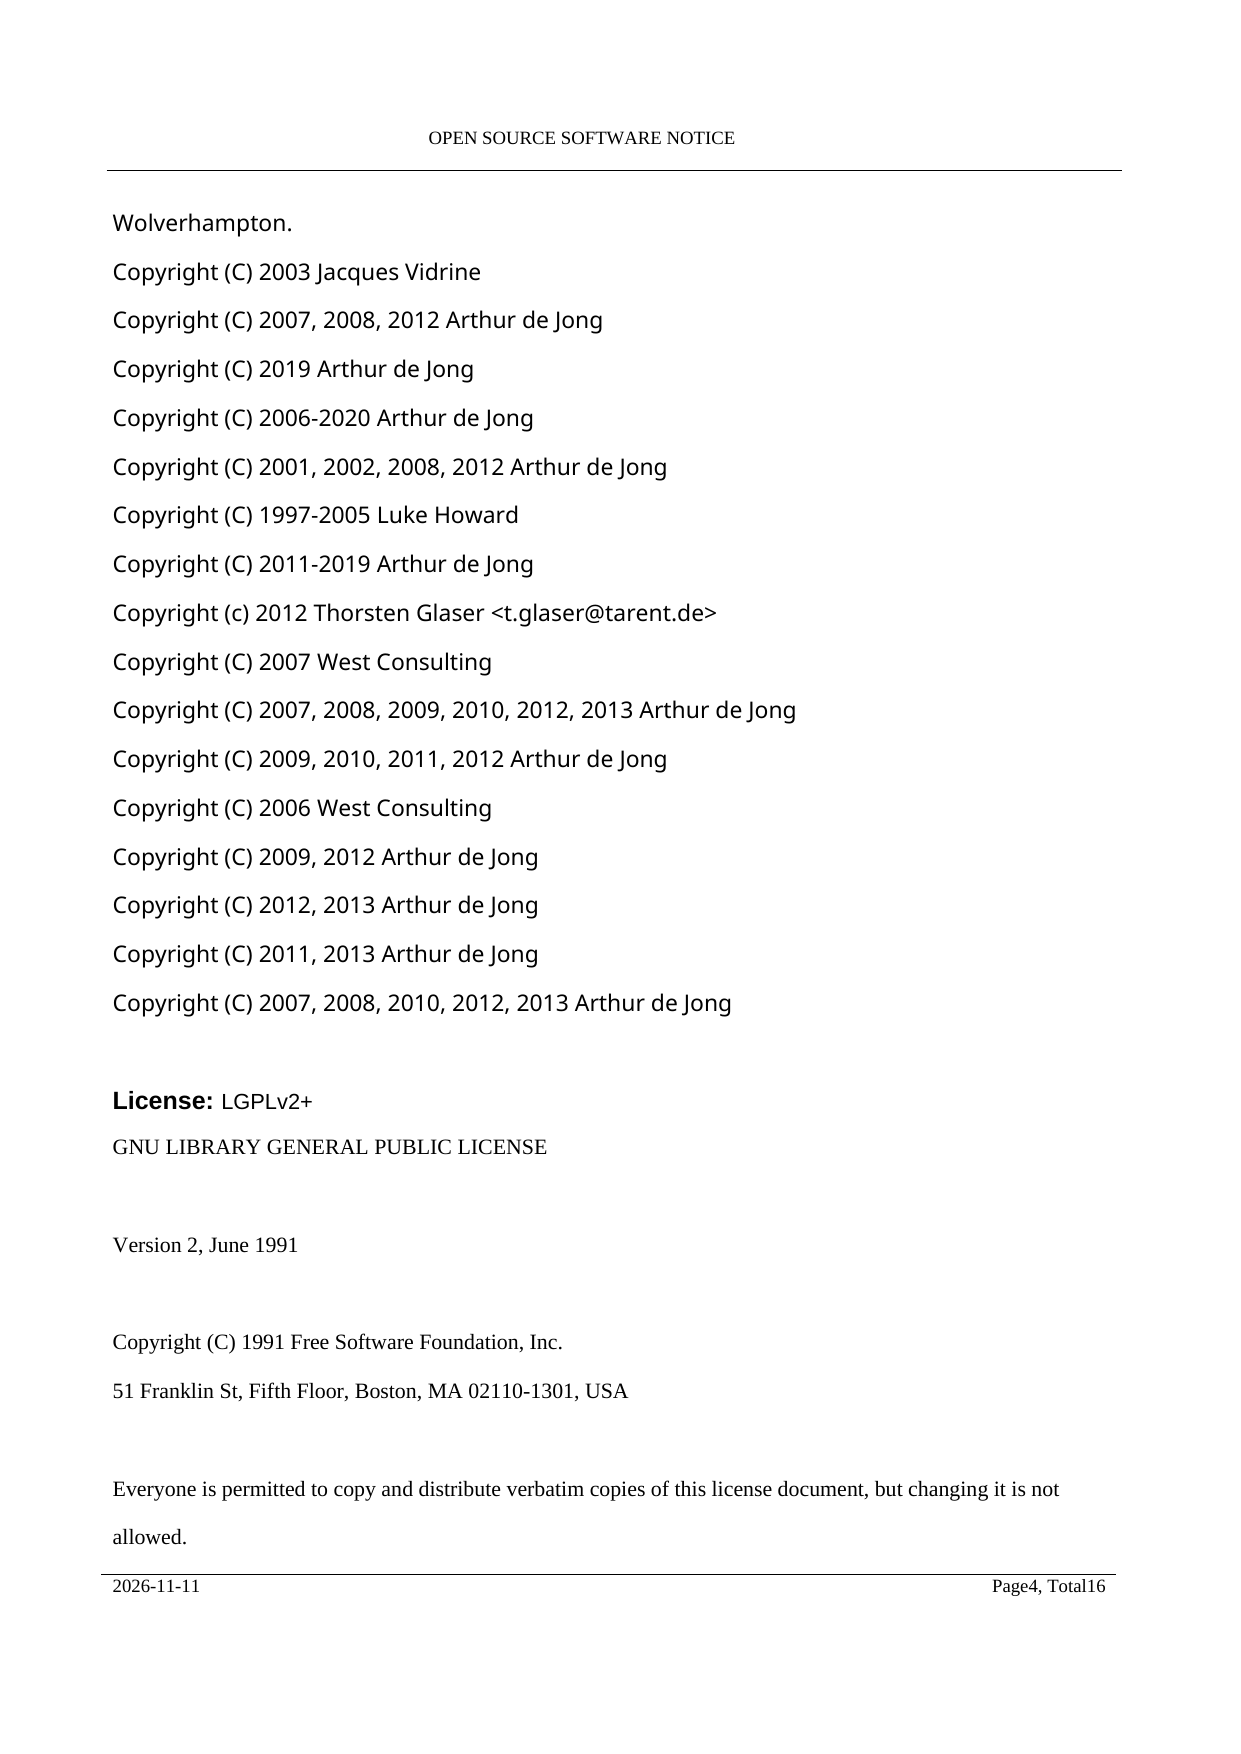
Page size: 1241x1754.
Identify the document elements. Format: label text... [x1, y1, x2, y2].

text License: LGPLv2+ [112, 1084, 1128, 1116]
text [112, 206, 1128, 1068]
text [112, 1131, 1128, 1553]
